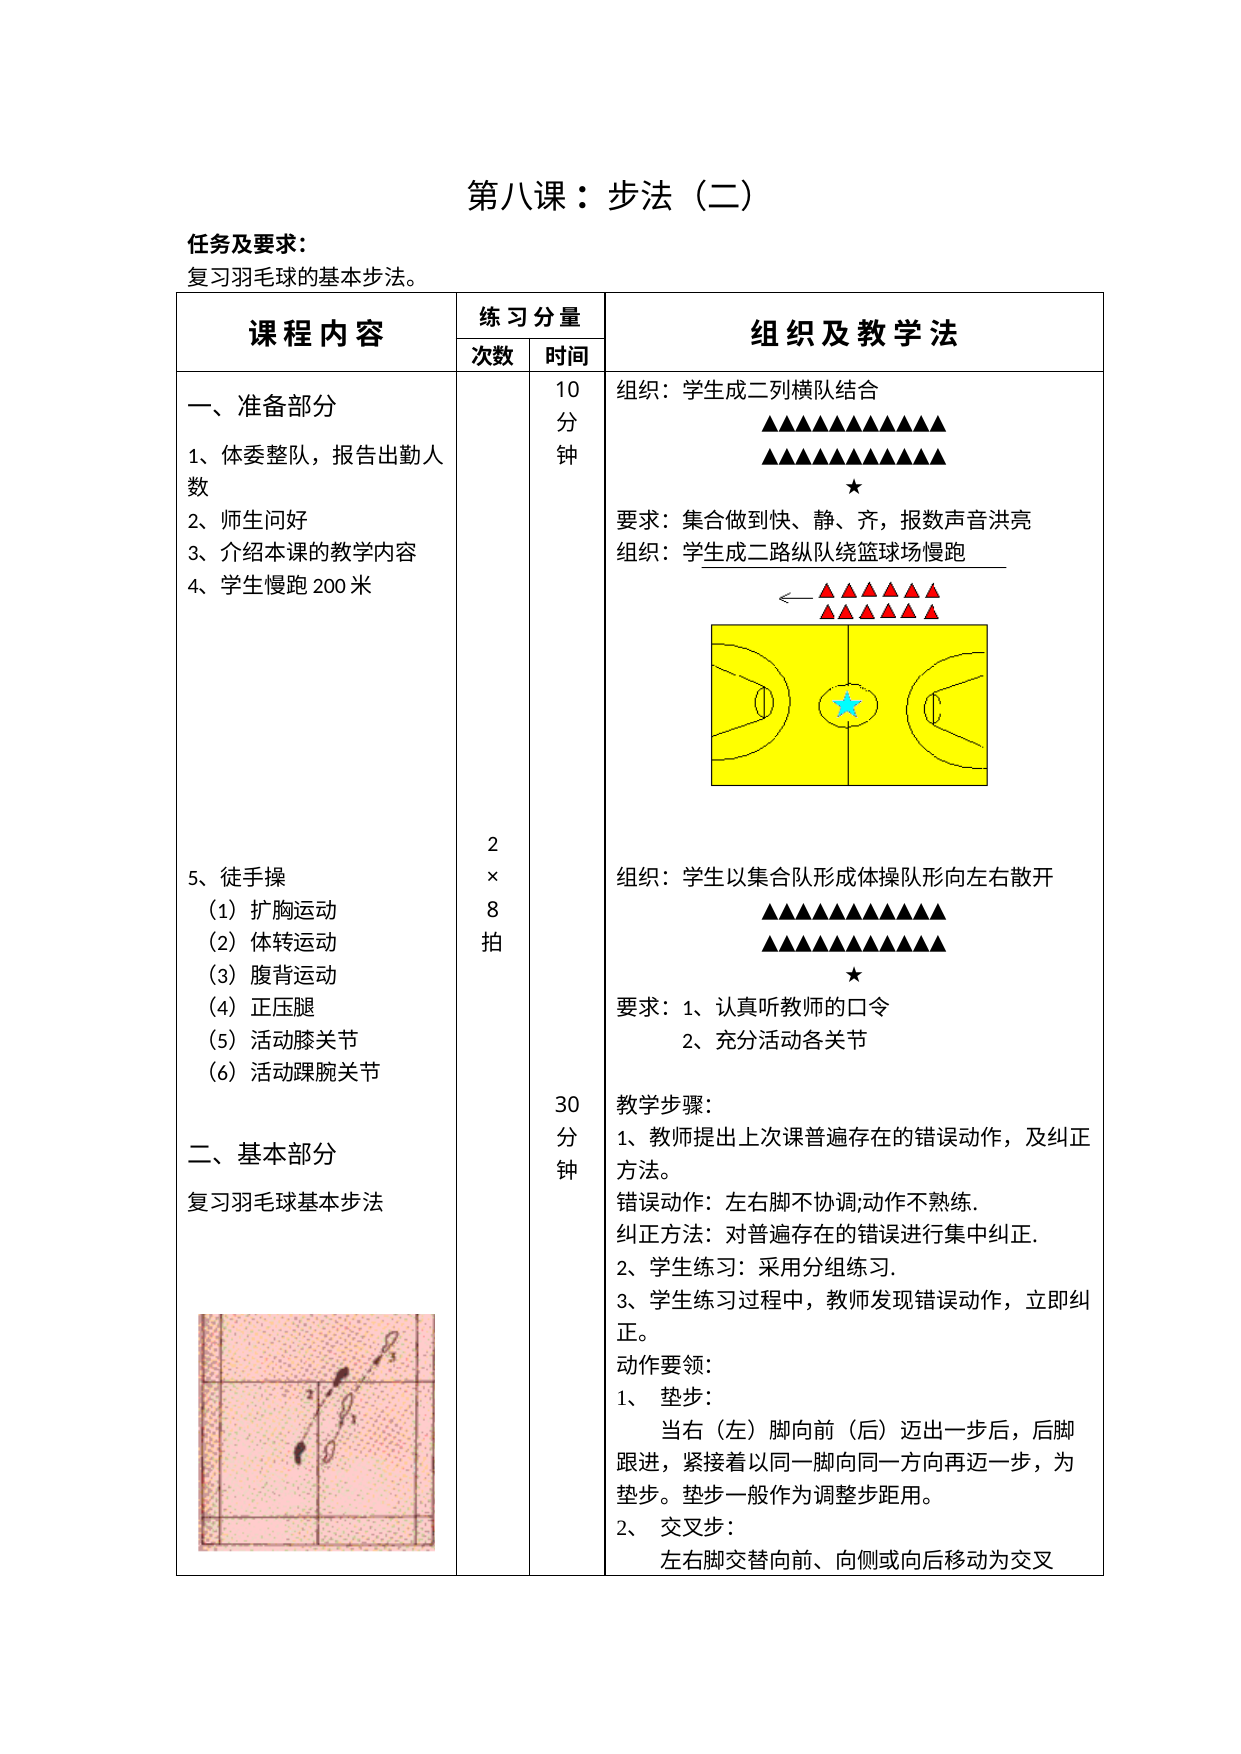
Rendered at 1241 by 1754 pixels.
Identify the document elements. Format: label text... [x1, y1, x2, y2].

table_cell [606, 372, 1103, 1575]
table_header 练 习 分 量 [457, 293, 604, 338]
table_cell 2 × 8 拍 [457, 372, 529, 1575]
text 第八课 ：步法（二） [187, 162, 1053, 227]
table_header 课 程 内 容 [177, 293, 456, 371]
table_cell 10 分 钟 30 分 钟 [530, 372, 604, 1575]
table_cell 时间 [530, 339, 604, 371]
text 复习羽毛球的基本步法。 [187, 259, 1053, 292]
text 任务及要求： [187, 227, 1053, 259]
table_header 组 织 及 教 学 法 [606, 293, 1103, 371]
picture [197, 1314, 435, 1553]
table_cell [177, 372, 456, 1575]
table_cell 次数 [457, 339, 529, 371]
